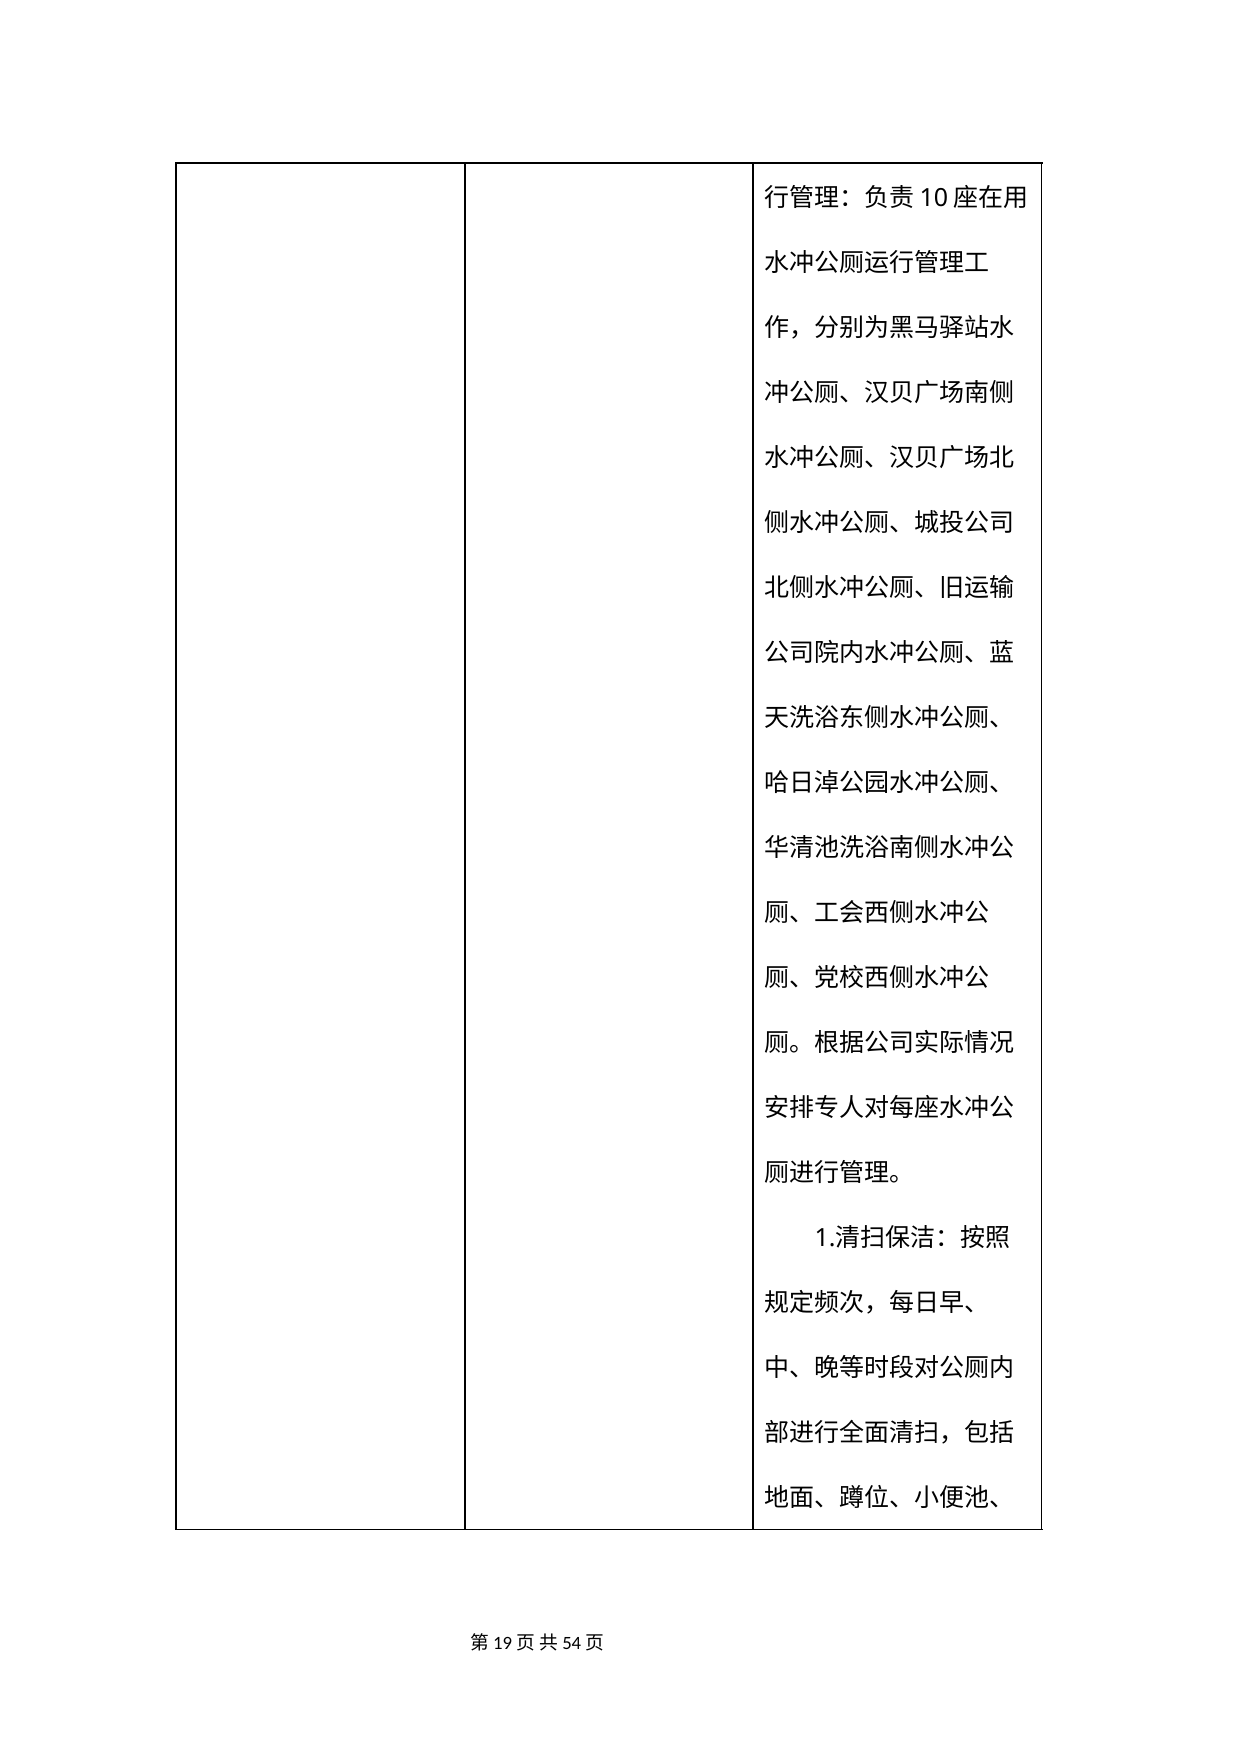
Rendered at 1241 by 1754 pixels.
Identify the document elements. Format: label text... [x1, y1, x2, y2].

table_cell [466, 164, 752, 1528]
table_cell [754, 164, 1041, 1528]
table_cell 1 [177, 164, 464, 1528]
